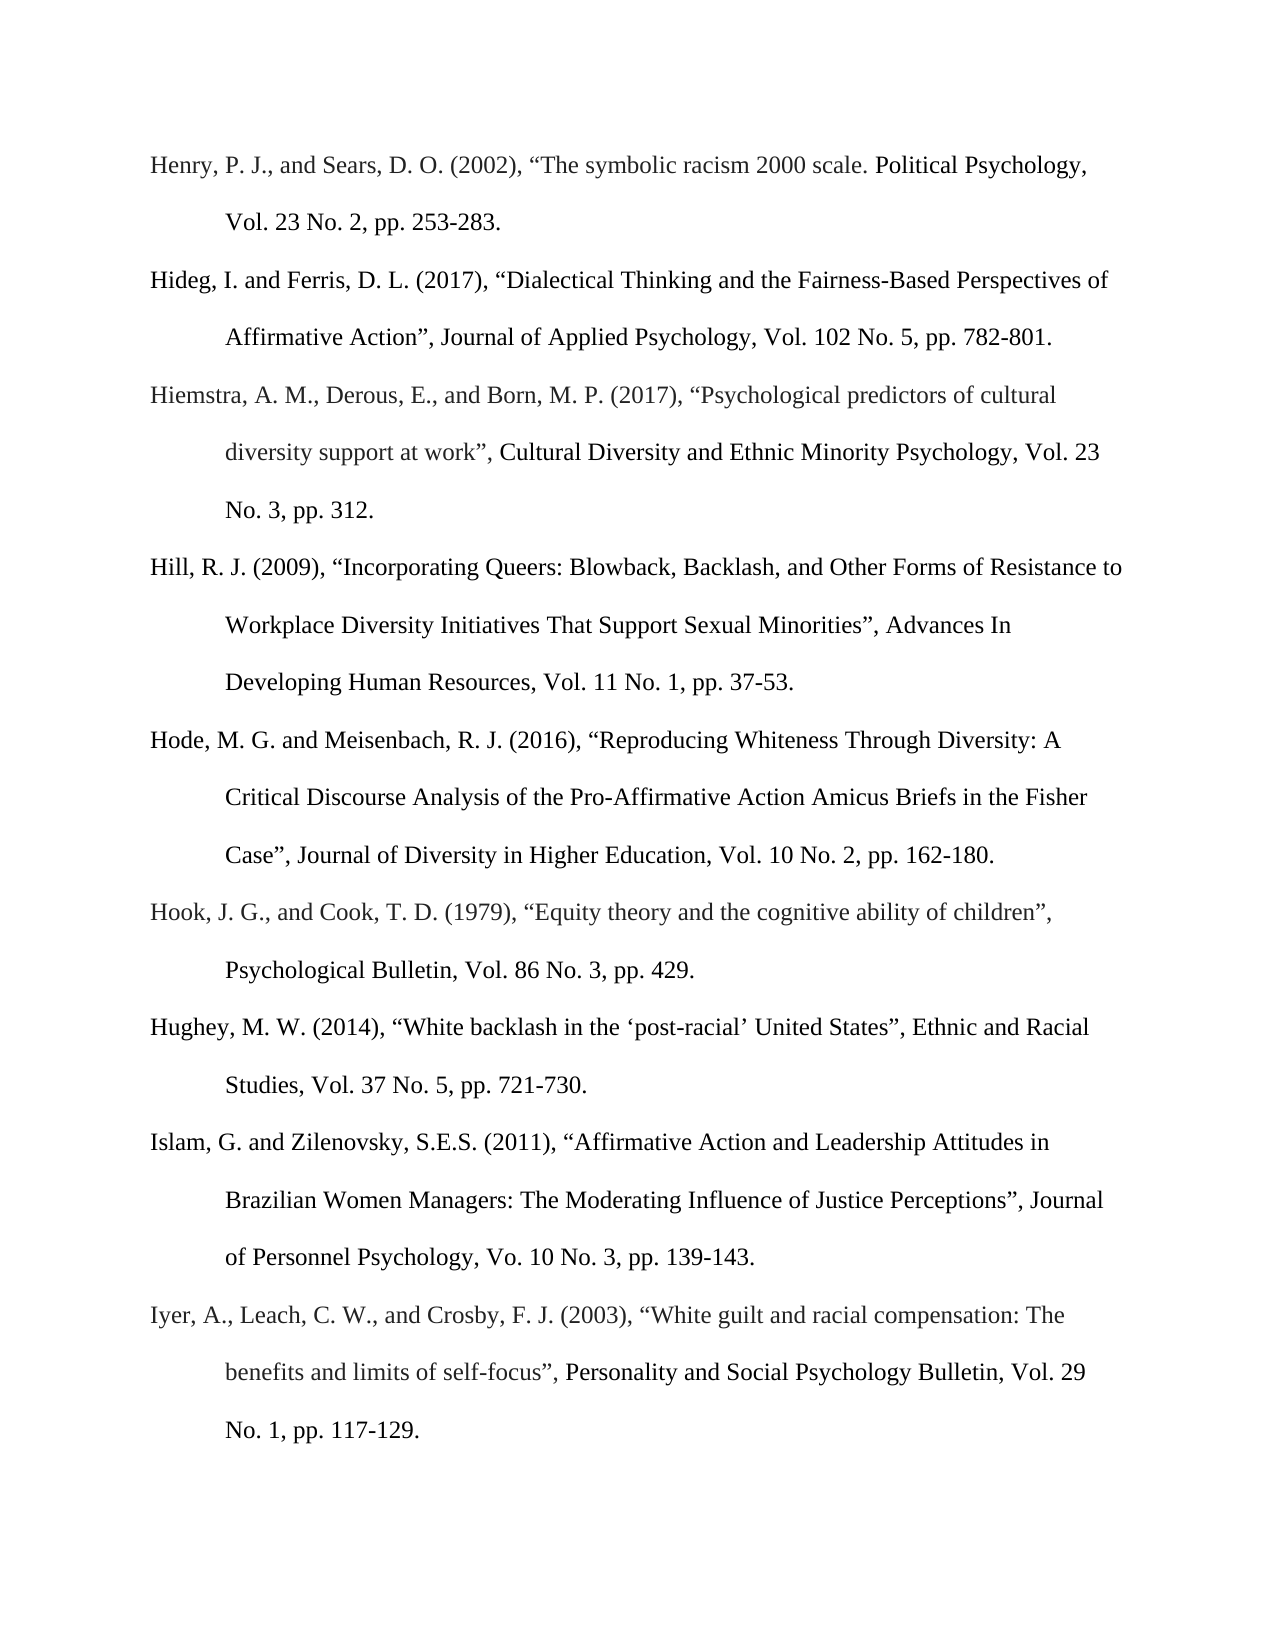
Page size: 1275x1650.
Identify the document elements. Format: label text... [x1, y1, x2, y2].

text Iyer, A., Leach, C. W., and Crosby, F. J. (2003), “White guilt and racial compensation: The benefits and limits of self-focus”, Personality and Social Psychology Bulletin, Vol. 29 No. 1, pp. 117-129. [150, 1300, 1125, 1444]
text Hughey, M. W. (2014), “White backlash in the ‘post-racial’ United States”, Ethnic and Racial Studies, Vol. 37 No. 5, pp. 721-730. [150, 1012, 1125, 1099]
text Hideg, I. and Ferris, D. L. (2017), “Dialectical Thinking and the Fairness-Based Perspectives of Affirmative Action”, Journal of Applied Psychology, Vol. 102 No. 5, pp. 782-801. [150, 265, 1125, 351]
text Hiemstra, A. M., Derous, E., and Born, M. P. (2017), “Psychological predictors of cultural diversity support at work”, Cultural Diversity and Ethnic Minority Psychology, Vol. 23 No. 3, pp. 312. [150, 380, 1125, 524]
text Henry, P. J., and Sears, D. O. (2002), “The symbolic racism 2000 scale. Political Psychology, Vol. 23 No. 2, pp. 253-283. [150, 150, 1125, 236]
text Hill, R. J. (2009), “Incorporating Queers: Blowback, Backlash, and Other Forms of Resistance to Workplace Diversity Initiatives That Support Sexual Minorities”, Advances In Developing Human Resources, Vol. 11 No. 1, pp. 37-53. [150, 552, 1125, 696]
text Hook, J. G., and Cook, T. D. (1979), “Equity theory and the cognitive ability of children”, Psychological Bulletin, Vol. 86 No. 3, pp. 429. [150, 897, 1125, 984]
text Hode, M. G. and Meisenbach, R. J. (2016), “Reproducing Whiteness Through Diversity: A Critical Discourse Analysis of the Pro-Affirmative Action Amicus Briefs in the Fisher Case”, Journal of Diversity in Higher Education, Vol. 10 No. 2, pp. 162-180. [150, 725, 1125, 869]
text Islam, G. and Zilenovsky, S.E.S. (2011), “Affirmative Action and Leadership Attitudes in Brazilian Women Managers: The Moderating Influence of Justice Perceptions”, Journal of Personnel Psychology, Vo. 10 No. 3, pp. 139-143. [150, 1127, 1125, 1271]
